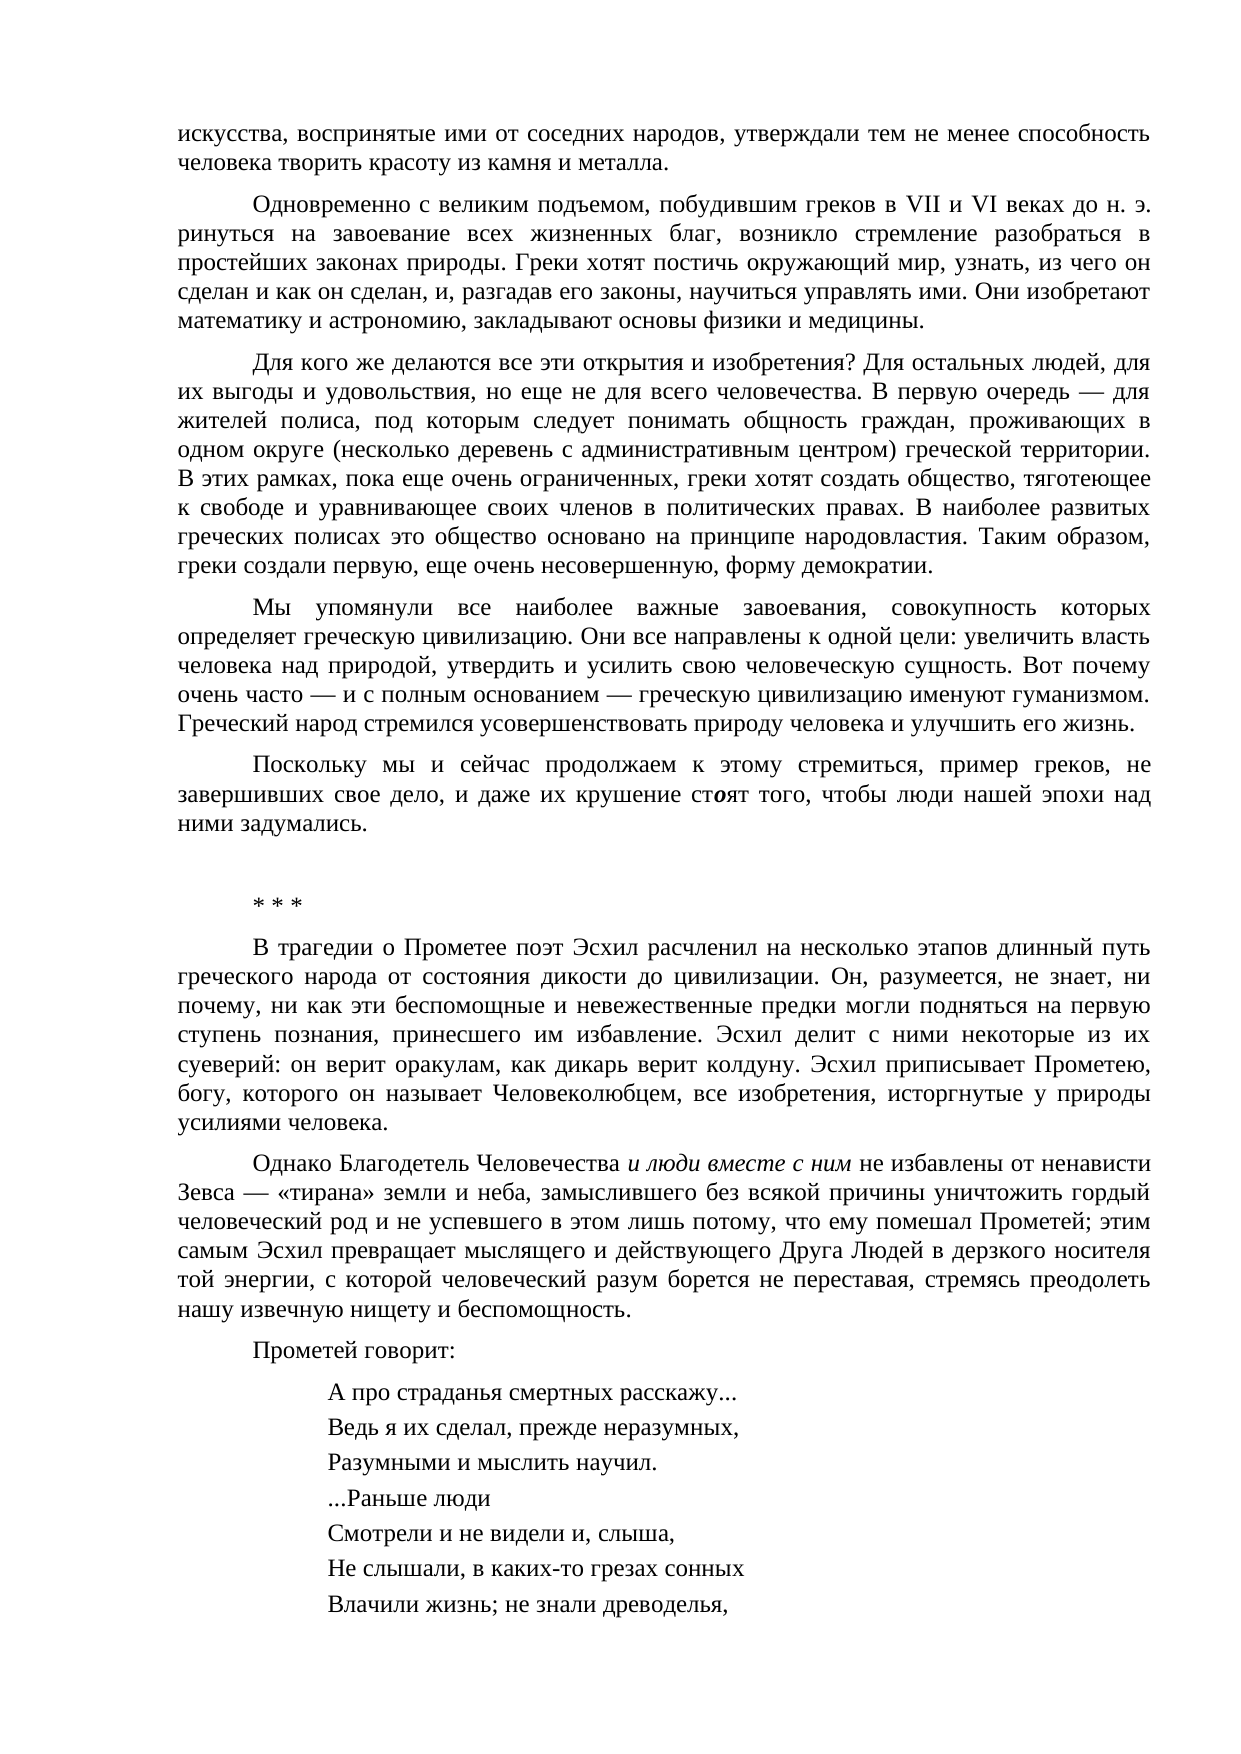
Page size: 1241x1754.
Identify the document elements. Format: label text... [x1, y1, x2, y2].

text Мы упомянули все наиболее важные завоевания, совокупность которых определяет греческую цивилизацию. Они все направлены к одной цели: увеличить власть человека над природой, утвердить и усилить свою человеческую сущность. Вот почему очень часто — и с полным основанием — греческую цивилизацию именуют гуманизмом. Греческий народ стремился усовершенствовать природу человека и улучшить его жизнь. [177, 592, 1152, 737]
text Не слышали, в каких-то грезах сонных [327, 1553, 1152, 1582]
text Однако Благодетель Человечества и люди вместе с ним не избавлены от ненависти Зевса — «тирана» земли и неба, замыслившего без всякой причины уничтожить гордый человеческий род и не успевшего в этом лишь потому, что ему помешал Прометей; этим самым Эсхил превращает мыслящего и действующего Друга Людей в дерзкого носителя той энергии, с которой человеческий разум борется не переставая, стремясь преодолеть нашу извечную нищету и беспомощность. [177, 1148, 1152, 1322]
text Разумными и мыслить научил. [327, 1447, 1152, 1476]
text Для кого же делаются все эти открытия и изобретения? Для остальных людей, для их выгоды и удовольствия, но еще не для всего человечества. В первую очередь — для жителей полиса, под которым следует понимать общность граждан, проживающих в одном округе (несколько деревень с административным центром) греческой территории. В этих рамках, пока еще очень ограниченных, греки хотят создать общество, тяготеющее к свободе и уравнивающее своих членов в политических правах. В наиболее развитых греческих полисах это общество основано на принципе народовластия. Таким образом, греки создали первую, еще очень несовершенную, форму демократии. [177, 347, 1152, 579]
text * * * [177, 891, 1152, 920]
text А про страданья смертных расскажу... [327, 1377, 1152, 1406]
text Влачили жизнь; не знали древоделья, [327, 1588, 1152, 1617]
text В трагедии о Прометее поэт Эсхил расчленил на несколько этапов длинный путь греческого народа от состояния дикости до цивилизации. Он, разумеется, не знает, ни почему, ни как эти беспомощные и невежественные предки могли подняться на первую ступень познания, принесшего им избавление. Эсхил делит с ними некоторые из их суеверий: он верит оракулам, как дикарь верит колдуну. Эсхил приписывает Прометею, богу, которого он называет Человеколюбцем, все изобретения, исторгнутые у природы усилиями человека. [177, 932, 1152, 1136]
text Смотрели и не видели и, слыша, [327, 1518, 1152, 1547]
text Поскольку мы и сейчас продолжаем к этому стремиться, пример греков, не завершивших свое дело, и даже их крушение стоят того, чтобы люди нашей эпохи над ними задумались. [177, 749, 1152, 837]
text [177, 118, 1152, 176]
text ...Раньше люди [327, 1482, 1152, 1512]
text Ведь я их сделал, прежде неразумных, [327, 1412, 1152, 1441]
text Прометей говорит: [177, 1335, 1152, 1364]
text Одновременно с великим подъемом, побудившим греков в VII и VI веках до н. э. ринуться на завоевание всех жизненных благ, возникло стремление разобраться в простейших законах природы. Греки хотят постичь окружающий мир, узнать, из чего он сделан и как он сделан, и, разгадав его законы, научиться управлять ими. Они изобретают математику и астрономию, закладывают основы физики и медицины. [177, 189, 1152, 334]
